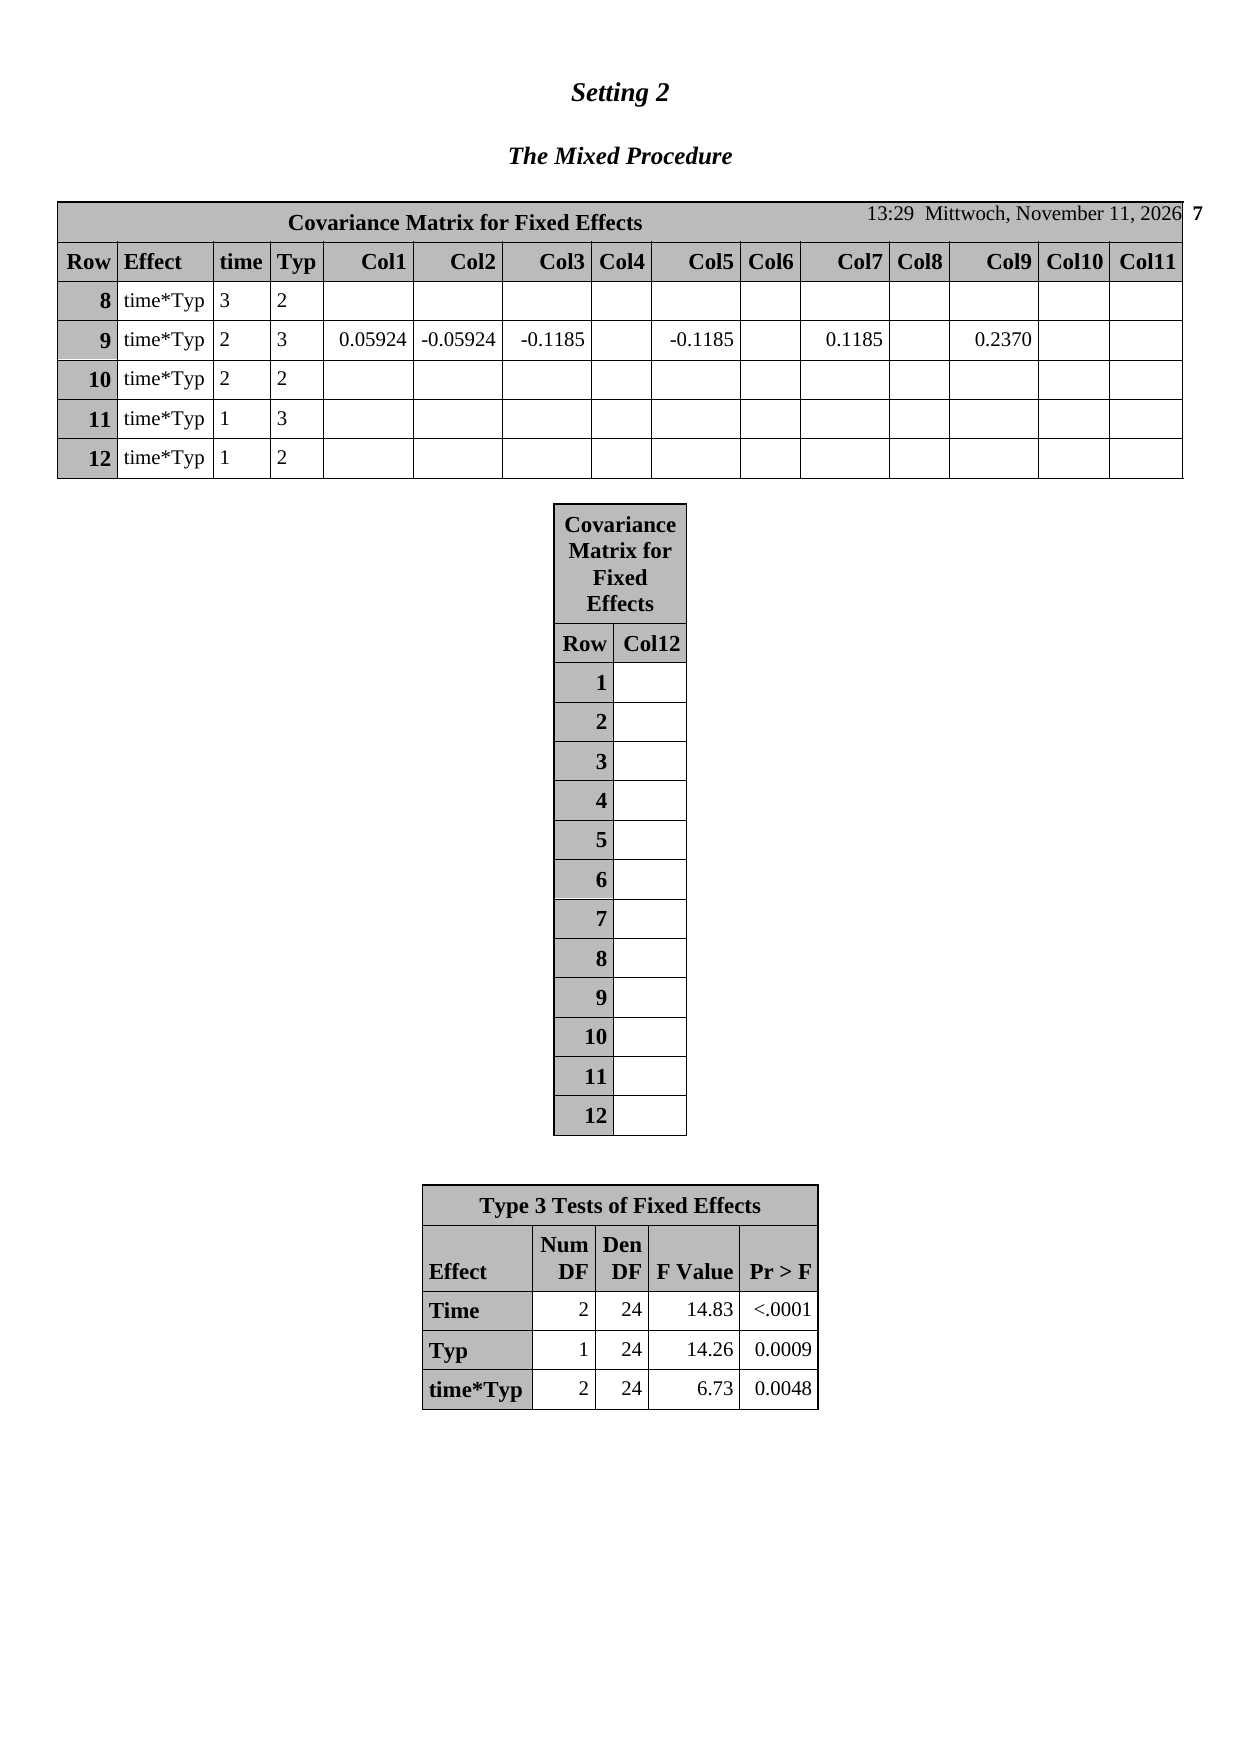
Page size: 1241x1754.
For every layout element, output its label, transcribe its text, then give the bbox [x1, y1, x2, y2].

table_cell 5 [555, 821, 613, 859]
table_cell [503, 400, 591, 438]
table_cell Effect [423, 1226, 532, 1291]
table_cell 24 [596, 1292, 648, 1330]
table_cell time*Typ [118, 282, 213, 320]
table_cell 14.83 [649, 1292, 739, 1330]
table_cell 10 [58, 361, 117, 399]
table_cell -0.1185 [503, 321, 591, 359]
table_cell 1 [214, 400, 270, 438]
table_cell [614, 978, 686, 1017]
table_cell [1110, 439, 1182, 478]
table_cell 11 [555, 1057, 613, 1095]
table_cell time*Typ [118, 361, 213, 399]
table_cell [414, 400, 502, 438]
table_cell 2 [214, 361, 270, 399]
table_cell Col3 [503, 243, 591, 281]
table_cell time*Typ [118, 400, 213, 438]
table_cell Row [555, 624, 613, 662]
table_cell 11 [58, 400, 117, 438]
table_cell [950, 282, 1038, 320]
table_cell [324, 439, 413, 478]
table_cell 9 [555, 978, 613, 1017]
table_cell 2 [533, 1292, 595, 1330]
table_cell -0.1185 [652, 321, 740, 359]
table_cell [592, 321, 651, 359]
table_cell [414, 282, 502, 320]
table_cell [503, 361, 591, 399]
table_cell [614, 742, 686, 780]
table_cell 0.0048 [740, 1370, 817, 1409]
table_cell Effect [118, 243, 213, 281]
table_header Covariance Matrix for Fixed Effects [555, 505, 686, 623]
table_cell [890, 400, 949, 438]
table_cell 2 [271, 361, 323, 399]
table_cell [801, 282, 889, 320]
table_cell [801, 400, 889, 438]
table_cell [950, 439, 1038, 478]
table_cell [741, 282, 800, 320]
table_cell time*Typ [118, 439, 213, 478]
table_cell 6 [555, 860, 613, 898]
table_cell [1110, 282, 1182, 320]
table_cell [1039, 282, 1109, 320]
table_cell Col6 [741, 243, 800, 281]
table_cell 2 [555, 703, 613, 741]
table_header Covariance Matrix for Fixed Effects [58, 203, 1182, 241]
table_cell [652, 282, 740, 320]
table_cell 7 [555, 900, 613, 938]
table_cell [801, 439, 889, 478]
table_cell 14.26 [649, 1331, 739, 1369]
table_cell [652, 400, 740, 438]
table_cell [1039, 321, 1109, 359]
table_cell Den DF [596, 1226, 648, 1291]
table_cell Col7 [801, 243, 889, 281]
table_cell Col12 [614, 624, 686, 662]
table_cell 9 [58, 321, 117, 359]
table_cell F Value [649, 1226, 739, 1291]
table_cell 0.0009 [740, 1331, 817, 1369]
table_cell -0.05924 [414, 321, 502, 359]
table_cell [1110, 361, 1182, 399]
table_cell 3 [271, 400, 323, 438]
table_cell time*Typ [423, 1370, 532, 1409]
table_cell [950, 361, 1038, 399]
table_cell Time [423, 1292, 532, 1330]
table_cell [1110, 321, 1182, 359]
table_cell 1 [214, 439, 270, 478]
table_cell Num DF [533, 1226, 595, 1291]
table_cell Col9 [950, 243, 1038, 281]
table_cell Typ [271, 243, 323, 281]
table_cell 24 [596, 1370, 648, 1409]
table_cell 12 [58, 439, 117, 478]
table_cell 4 [555, 781, 613, 820]
table_cell 0.1185 [801, 321, 889, 359]
table_cell 2 [271, 439, 323, 478]
table_cell [614, 821, 686, 859]
table_cell Col11 [1110, 243, 1182, 281]
table_cell [592, 439, 651, 478]
table_cell [614, 1057, 686, 1095]
table_cell [324, 282, 413, 320]
table_cell 10 [555, 1018, 613, 1056]
table_cell 0.05924 [324, 321, 413, 359]
table_cell [652, 439, 740, 478]
table_cell [592, 400, 651, 438]
table_header Type 3 Tests of Fixed Effects [423, 1186, 817, 1225]
table_cell 3 [271, 321, 323, 359]
table_cell [614, 1018, 686, 1056]
table_cell [1039, 361, 1109, 399]
table_cell [1039, 439, 1109, 478]
table_cell [614, 663, 686, 702]
table_cell 3 [555, 742, 613, 780]
table_cell 2 [533, 1370, 595, 1409]
table_cell [950, 400, 1038, 438]
table_cell [890, 321, 949, 359]
table_cell Col10 [1039, 243, 1109, 281]
table_cell 2 [271, 282, 323, 320]
table_cell [414, 361, 502, 399]
table_cell [652, 361, 740, 399]
table_cell [741, 321, 800, 359]
table_cell Row [58, 243, 117, 281]
table_cell [503, 439, 591, 478]
table_cell 1 [555, 663, 613, 702]
table_cell [324, 400, 413, 438]
table_cell [592, 361, 651, 399]
table_cell time*Typ [118, 321, 213, 359]
table_cell 24 [596, 1331, 648, 1369]
table_cell Col4 [592, 243, 651, 281]
table_cell [324, 361, 413, 399]
table_cell Col8 [890, 243, 949, 281]
table_cell [801, 361, 889, 399]
table_cell 0.2370 [950, 321, 1038, 359]
table_cell Col2 [414, 243, 502, 281]
table_cell time [214, 243, 270, 281]
table_cell [890, 439, 949, 478]
table_cell 12 [555, 1096, 613, 1135]
table_cell Pr > F [740, 1226, 817, 1291]
table_cell <.0001 [740, 1292, 817, 1330]
table_cell 2 [214, 321, 270, 359]
table_cell [890, 361, 949, 399]
table_cell 1 [533, 1331, 595, 1369]
table_cell [1110, 400, 1182, 438]
table_cell [614, 1096, 686, 1135]
table_cell 6.73 [649, 1370, 739, 1409]
table_cell [741, 400, 800, 438]
table_cell [614, 781, 686, 820]
table_cell Col5 [652, 243, 740, 281]
table_cell 8 [555, 939, 613, 977]
table_cell [614, 860, 686, 898]
table_cell [1039, 400, 1109, 438]
table_cell [614, 703, 686, 741]
table_cell [614, 900, 686, 938]
table_cell [890, 282, 949, 320]
table_cell 3 [214, 282, 270, 320]
table_cell [414, 439, 502, 478]
table_cell [592, 282, 651, 320]
table_cell Col1 [324, 243, 413, 281]
table_cell 8 [58, 282, 117, 320]
table_cell [741, 361, 800, 399]
table_cell Typ [423, 1331, 532, 1369]
table_cell [741, 439, 800, 478]
table_cell [503, 282, 591, 320]
table_cell [614, 939, 686, 977]
